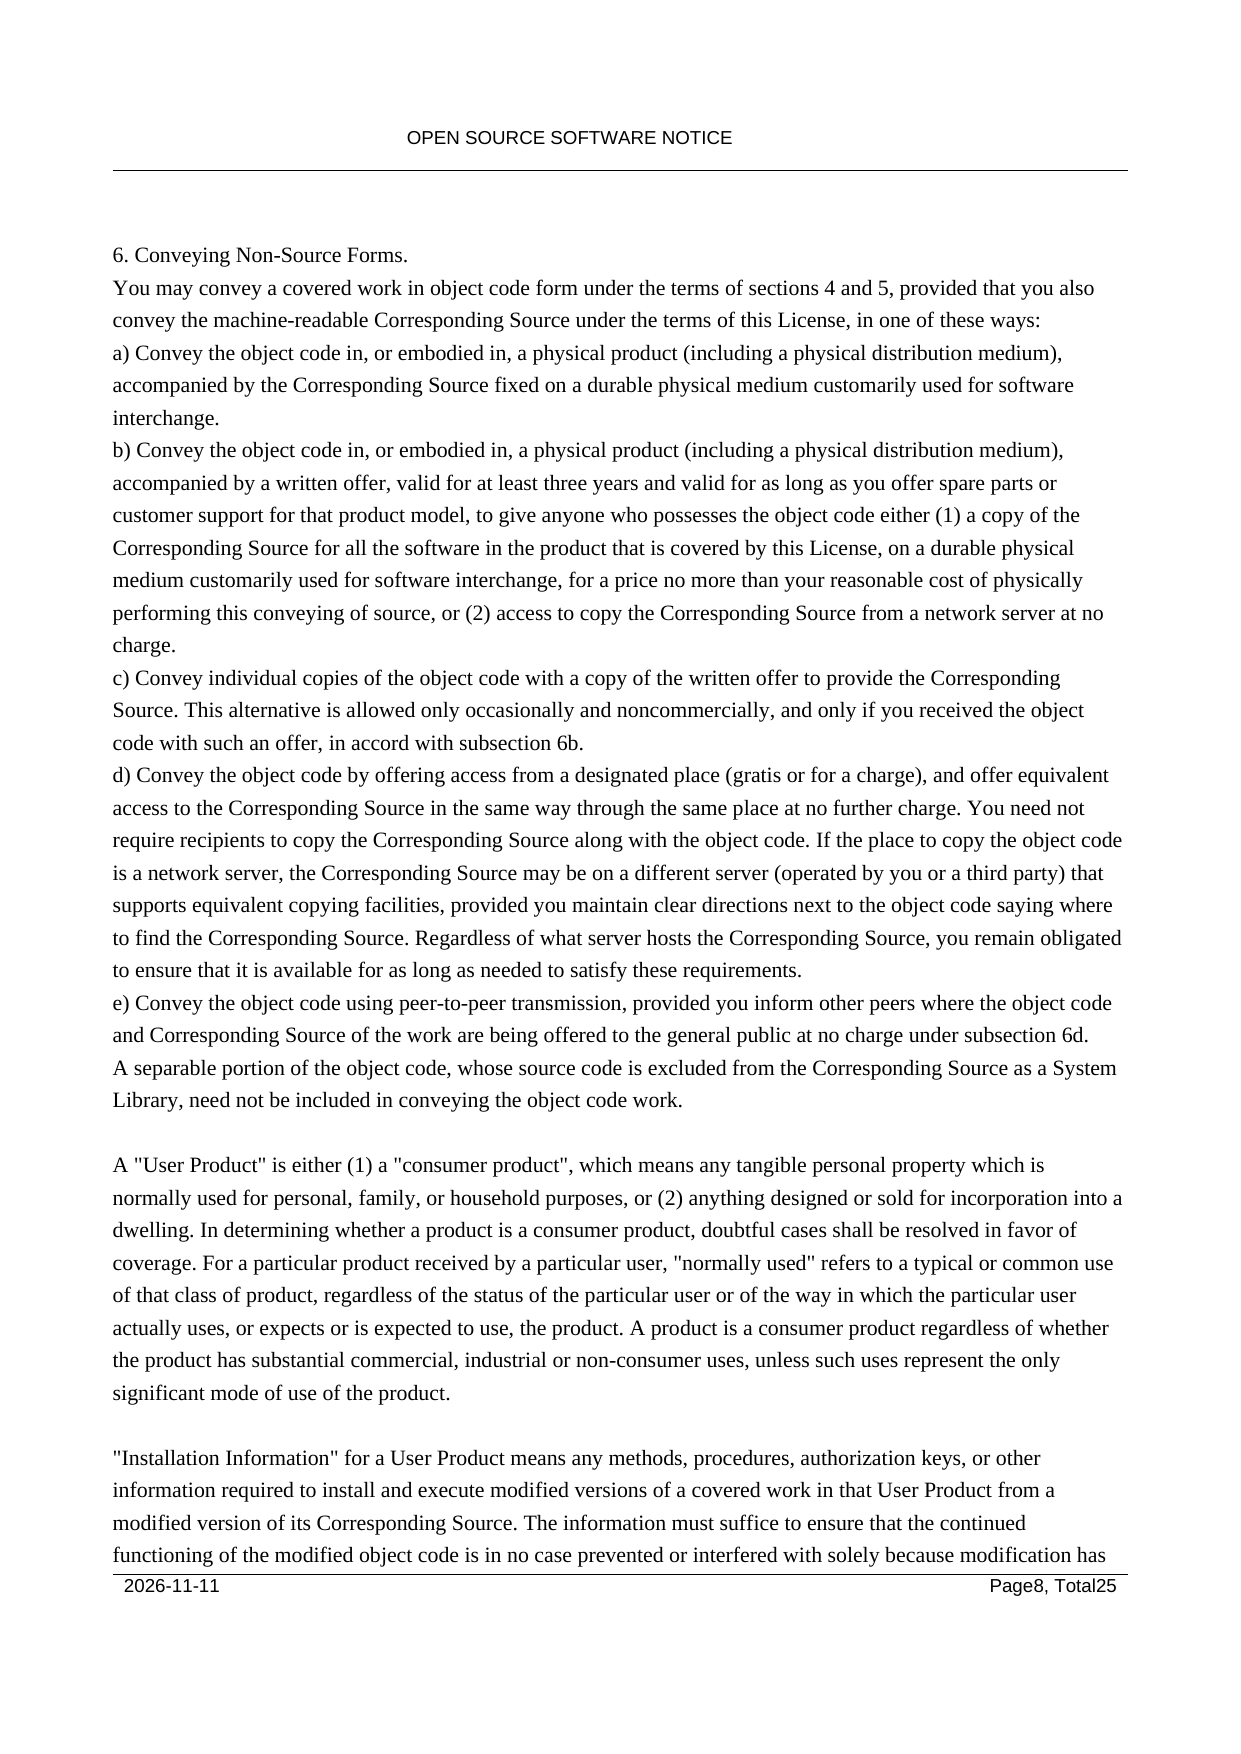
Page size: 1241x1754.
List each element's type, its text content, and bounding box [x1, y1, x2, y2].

text 6. Conveying Non-Source Forms. [112, 239, 1128, 271]
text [112, 1441, 1128, 1571]
text e) Convey the object code using peer-to-peer transmission, provided you inform other peers where the object code and Corresponding Source of the work are being offered to the general public at no charge under subsection 6d. [112, 986, 1128, 1051]
text A separable portion of the object code, whose source code is excluded from the Corresponding Source as a System Library, need not be included in conveying the object code work. [112, 1051, 1128, 1116]
text d) Convey the object code by offering access from a designated place (gratis or for a charge), and offer equivalent access to the Corresponding Source in the same way through the same place at no further charge. You need not require recipients to copy the Corresponding Source along with the object code. If the place to copy the object code is a network server, the Corresponding Source may be on a different server (operated by you or a third party) that supports equivalent copying facilities, provided you maintain clear directions next to the object code saying where to find the Corresponding Source. Regardless of what server hosts the Corresponding Source, you remain obligated to ensure that it is available for as long as needed to satisfy these requirements. [112, 759, 1128, 986]
text c) Convey individual copies of the object code with a copy of the written offer to provide the Corresponding Source. This alternative is allowed only occasionally and noncommercially, and only if you received the object code with such an offer, in accord with subsection 6b. [112, 661, 1128, 759]
text A "User Product" is either (1) a "consumer product", which means any tangible personal property which is normally used for personal, family, or household purposes, or (2) anything designed or sold for incorporation into a dwelling. In determining whether a product is a consumer product, doubtful cases shall be resolved in favor of coverage. For a particular product received by a particular user, "normally used" refers to a typical or common use of that class of product, regardless of the status of the particular user or of the way in which the particular user actually uses, or expects or is expected to use, the product. A product is a consumer product regardless of whether the product has substantial commercial, industrial or non-consumer uses, unless such uses represent the only significant mode of use of the product. [112, 1149, 1128, 1409]
text You may convey a covered work in object code form under the terms of sections 4 and 5, provided that you also convey the machine-readable Corresponding Source under the terms of this License, in one of these ways: [112, 271, 1128, 336]
text b) Convey the object code in, or embodied in, a physical product (including a physical distribution medium), accompanied by a written offer, valid for at least three years and valid for as long as you offer spare parts or customer support for that product model, to give anyone who possesses the object code either (1) a copy of the Corresponding Source for all the software in the product that is covered by this License, on a durable physical medium customarily used for software interchange, for a price no more than your reasonable cost of physically performing this conveying of source, or (2) access to copy the Corresponding Source from a network server at no charge. [112, 434, 1128, 661]
text a) Convey the object code in, or embodied in, a physical product (including a physical distribution medium), accompanied by the Corresponding Source fixed on a durable physical medium customarily used for software interchange. [112, 336, 1128, 434]
